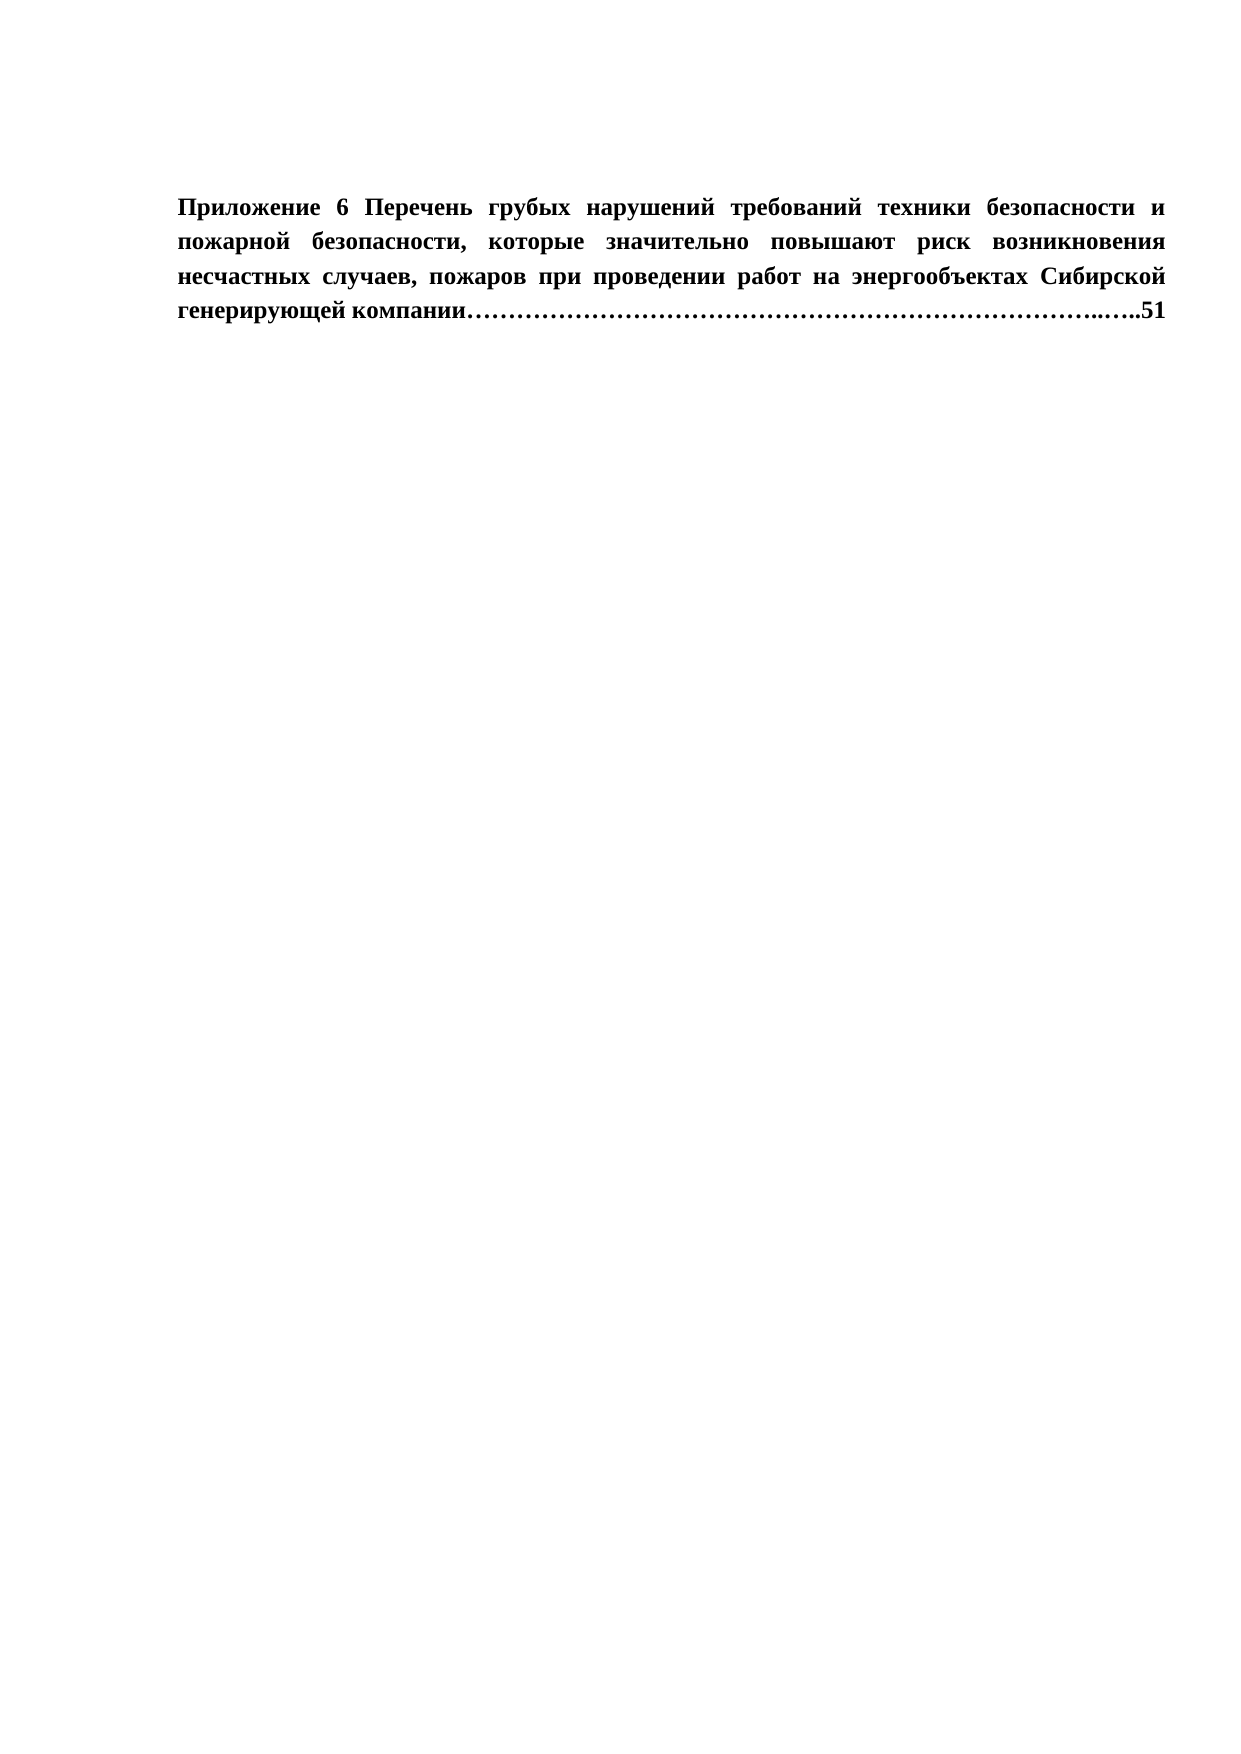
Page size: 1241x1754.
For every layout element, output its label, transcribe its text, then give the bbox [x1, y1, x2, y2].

text Приложение 6 Перечень грубых нарушений требований техники безопасности и пожарной безопасности, которые значительно повышают риск возникновения несчастных случаев, пожаров при проведении работ на энергообъектах Сибирской генерирующей компании…………………………………………………………………..…..51 [177, 192, 1166, 324]
